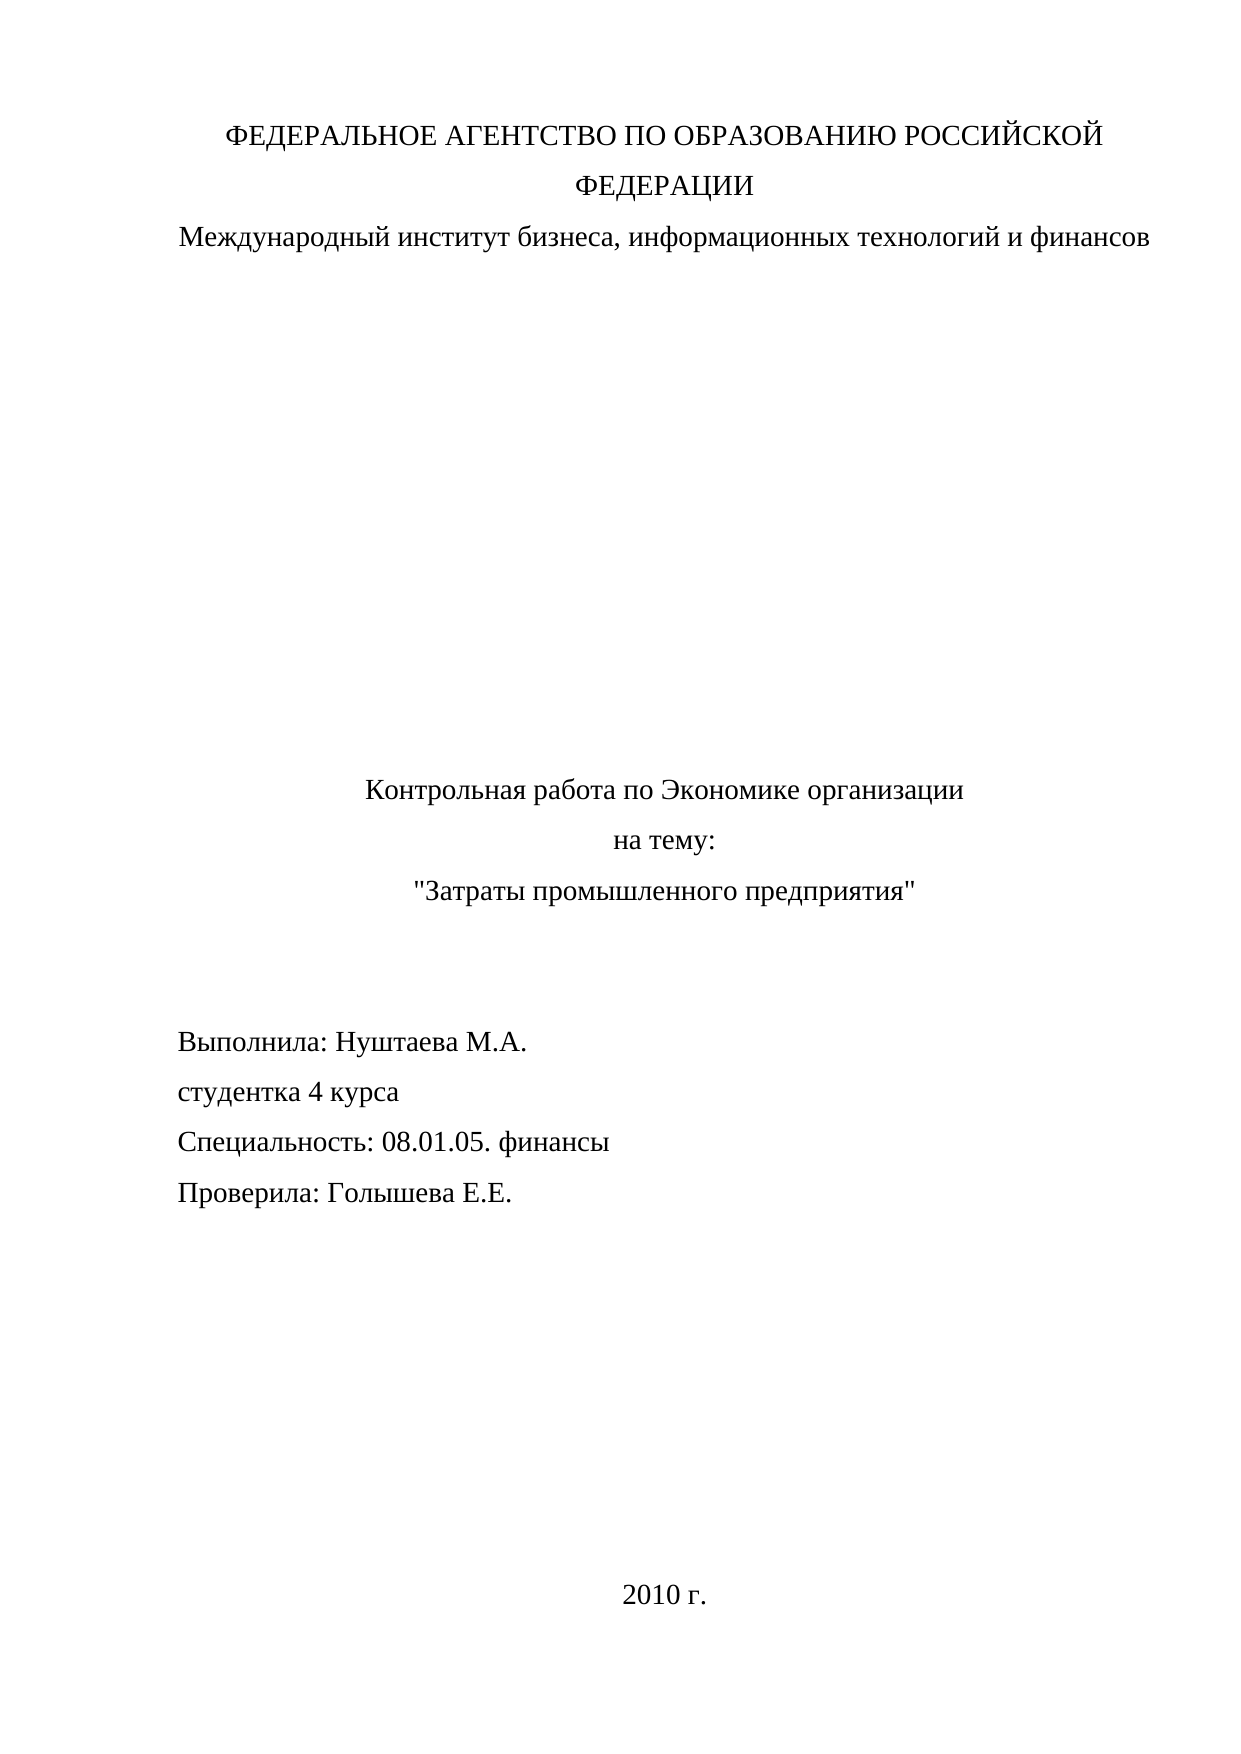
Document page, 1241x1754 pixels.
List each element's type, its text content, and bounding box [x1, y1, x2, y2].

text Международный институт бизнеса, информационных технологий и финансов [177, 219, 1152, 252]
text Проверила: Голышева Е.Е. [177, 1175, 1152, 1208]
text Выполнила: Нуштаева М.А. [177, 1024, 1152, 1057]
text студентка 4 курса [177, 1074, 1152, 1108]
text "Затраты промышленного предприятия" [177, 873, 1152, 906]
text 2010 г. [177, 1577, 1152, 1611]
text Специальность: 08.01.05. финансы [177, 1124, 1152, 1158]
text ФЕДЕРАЛЬНОЕ АГЕНТСТВО ПО ОБРАЗОВАНИЮ РОССИЙСКОЙ ФЕДЕРАЦИИ [177, 118, 1152, 202]
text Контрольная работа по Экономике организации [177, 772, 1152, 806]
text на тему: [177, 822, 1152, 856]
